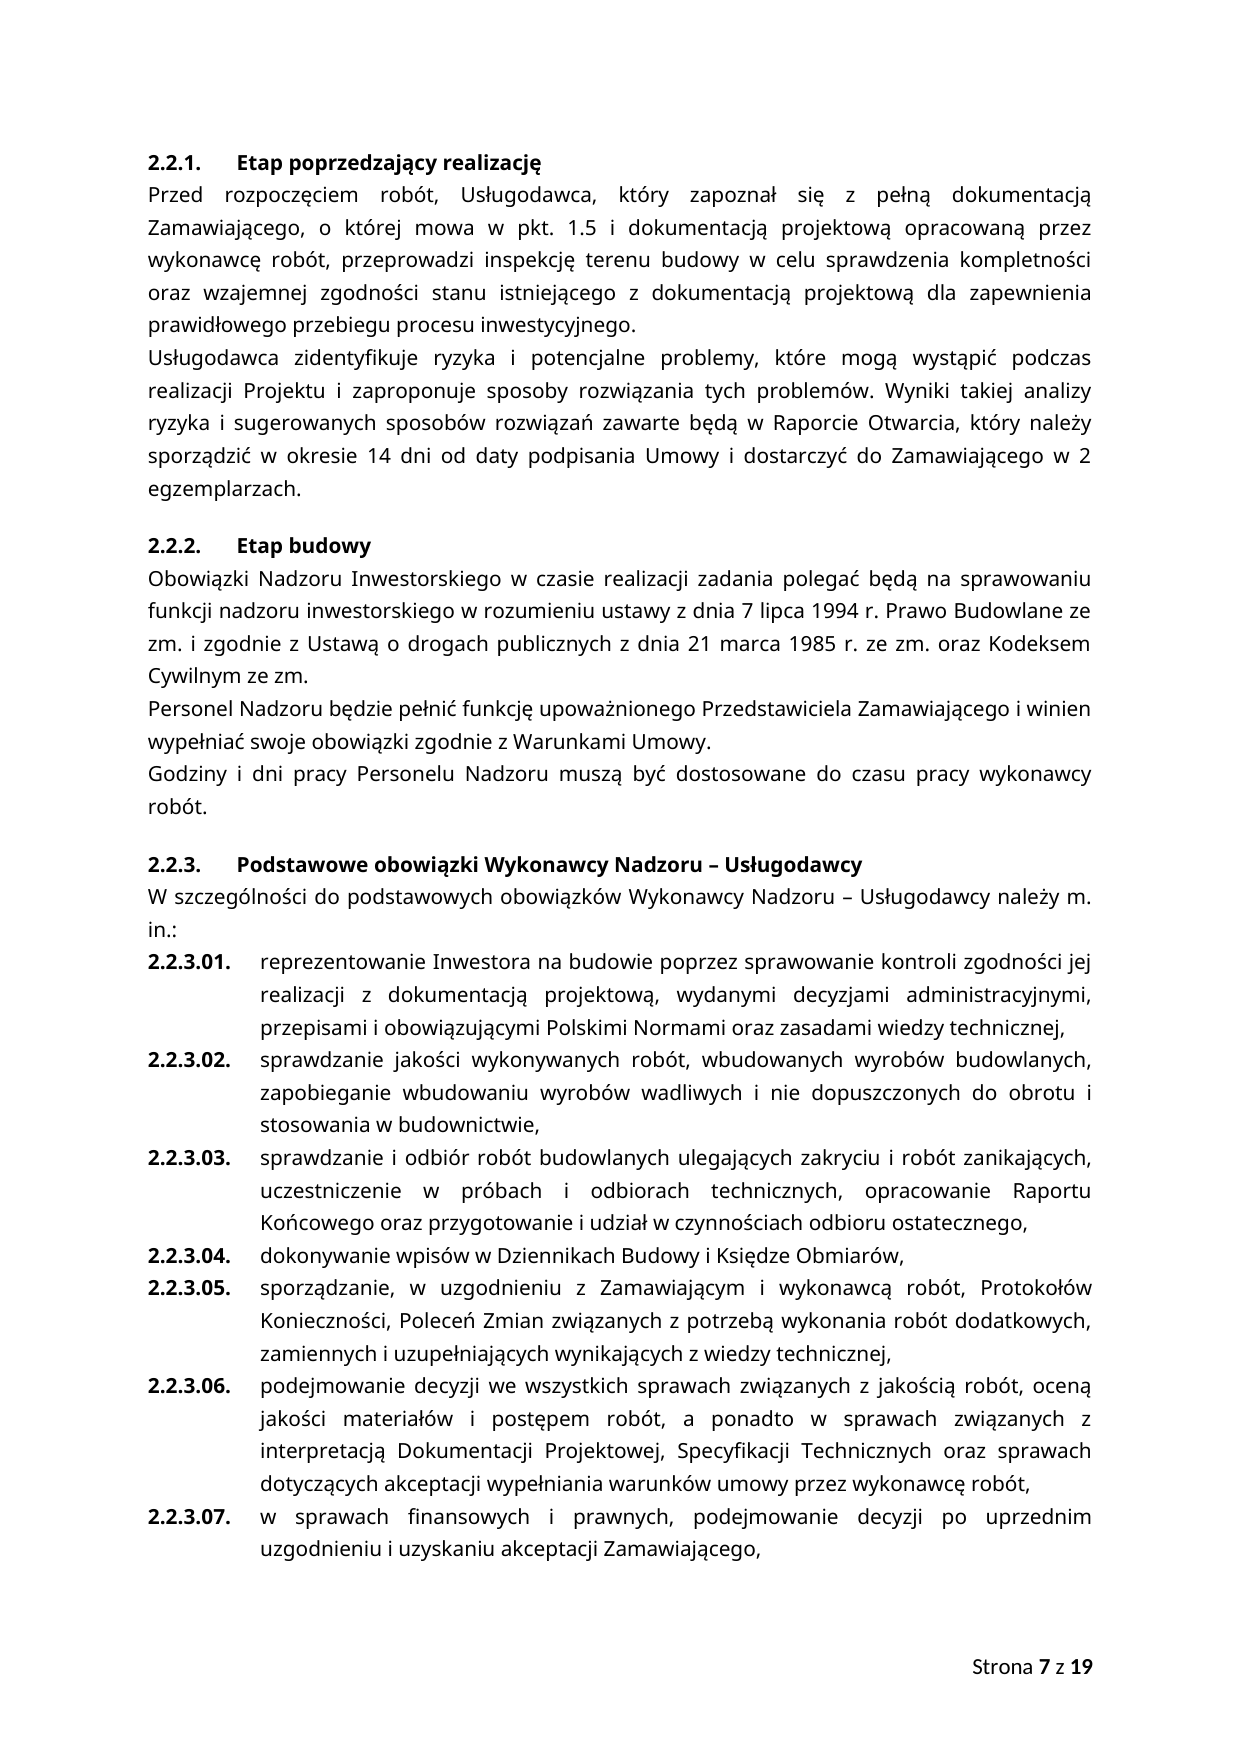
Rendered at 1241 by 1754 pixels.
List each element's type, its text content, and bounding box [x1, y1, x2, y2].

text Przed rozpoczęciem robót, Usługodawca, który zapoznał się z pełną dokumentacją Zamawiającego, o której mowa w pkt. 1.5 i dokumentacją projektową opracowaną przez wykonawcę robót, przeprowadzi inspekcję terenu budowy w celu sprawdzenia kompletności oraz wzajemnej zgodności stanu istniejącego z dokumentacją projektową dla zapewnienia prawidłowego przebiegu procesu inwestycyjnego. [148, 180, 1093, 339]
list podejmowanie decyzji we wszystkich sprawach związanych z jakością robót, oceną jakości materiałów i postępem robót, a ponadto w sprawach związanych z interpretacją Dokumentacji Projektowej, Specyfikacji Technicznych oraz sprawach dotyczących akceptacji wypełniania warunków umowy przez wykonawcę robót, [148, 1371, 1093, 1498]
list reprezentowanie Inwestora na budowie poprzez sprawowanie kontroli zgodności jej realizacji z dokumentacją projektową, wydanymi decyzjami administracyjnymi, przepisami i obowiązującymi Polskimi Normami oraz zasadami wiedzy technicznej, [148, 947, 1093, 1041]
list Usługodawca zidentyfikuje ryzyka i potencjalne problemy, które mogą wystąpić podczas realizacji Projektu i zaproponuje sposoby rozwiązania tych problemów. Wyniki takiej analizy ryzyka i sugerowanych sposobów rozwiązań zawarte będą w Raporcie Otwarcia, który należy sporządzić w okresie 14 dni od daty podpisania Umowy i dostarczyć do Zamawiającego w 2 egzemplarzach. [148, 343, 1093, 502]
list w sprawach finansowych i prawnych, podejmowanie decyzji po uprzednim uzgodnieniu i uzyskaniu akceptacji Zamawiającego, [148, 1502, 1093, 1563]
list sporządzanie, w uzgodnieniu z Zamawiającym i wykonawcą robót, Protokołów Konieczności, Poleceń Zmian związanych z potrzebą wykonania robót dodatkowych, zamiennych i uzupełniających wynikających z wiedzy technicznej, [148, 1273, 1093, 1367]
subtitle Etap budowy [148, 531, 1093, 560]
list dokonywanie wpisów w Dziennikach Budowy i Księdze Obmiarów, [148, 1241, 1093, 1269]
text Godziny i dni pracy Personelu Nadzoru muszą być dostosowane do czasu pracy wykonawcy robót. [148, 759, 1093, 821]
text Personel Nadzoru będzie pełnić funkcję upoważnionego Przedstawiciela Zamawiającego i winien wypełniać swoje obowiązki zgodnie z Warunkami Umowy. [148, 694, 1093, 755]
list sprawdzanie i odbiór robót budowlanych ulegających zakryciu i robót zanikających, uczestniczenie w próbach i odbiorach technicznych, opracowanie Raportu Końcowego oraz przygotowanie i udział w czynnościach odbioru ostatecznego, [148, 1143, 1093, 1237]
text W szczególności do podstawowych obowiązków Wykonawcy Nadzoru – Usługodawcy należy m. in.: [148, 882, 1093, 943]
subtitle Etap poprzedzający realizację [148, 148, 1093, 176]
list sprawdzanie jakości wykonywanych robót, wbudowanych wyrobów budowlanych, zapobieganie wbudowaniu wyrobów wadliwych i nie dopuszczonych do obrotu i stosowania w budownictwie, [148, 1045, 1093, 1139]
list Obowiązki Nadzoru Inwestorskiego w czasie realizacji zadania polegać będą na sprawowaniu funkcji nadzoru inwestorskiego w rozumieniu ustawy z dnia 7 lipca 1994 r. Prawo Budowlane ze zm. i zgodnie z Ustawą o drogach publicznych z dnia 21 marca 1985 r. ze zm. oraz Kodeksem Cywilnym ze zm. [148, 564, 1093, 690]
subtitle Podstawowe obowiązki Wykonawcy Nadzoru – Usługodawcy [148, 850, 1093, 878]
